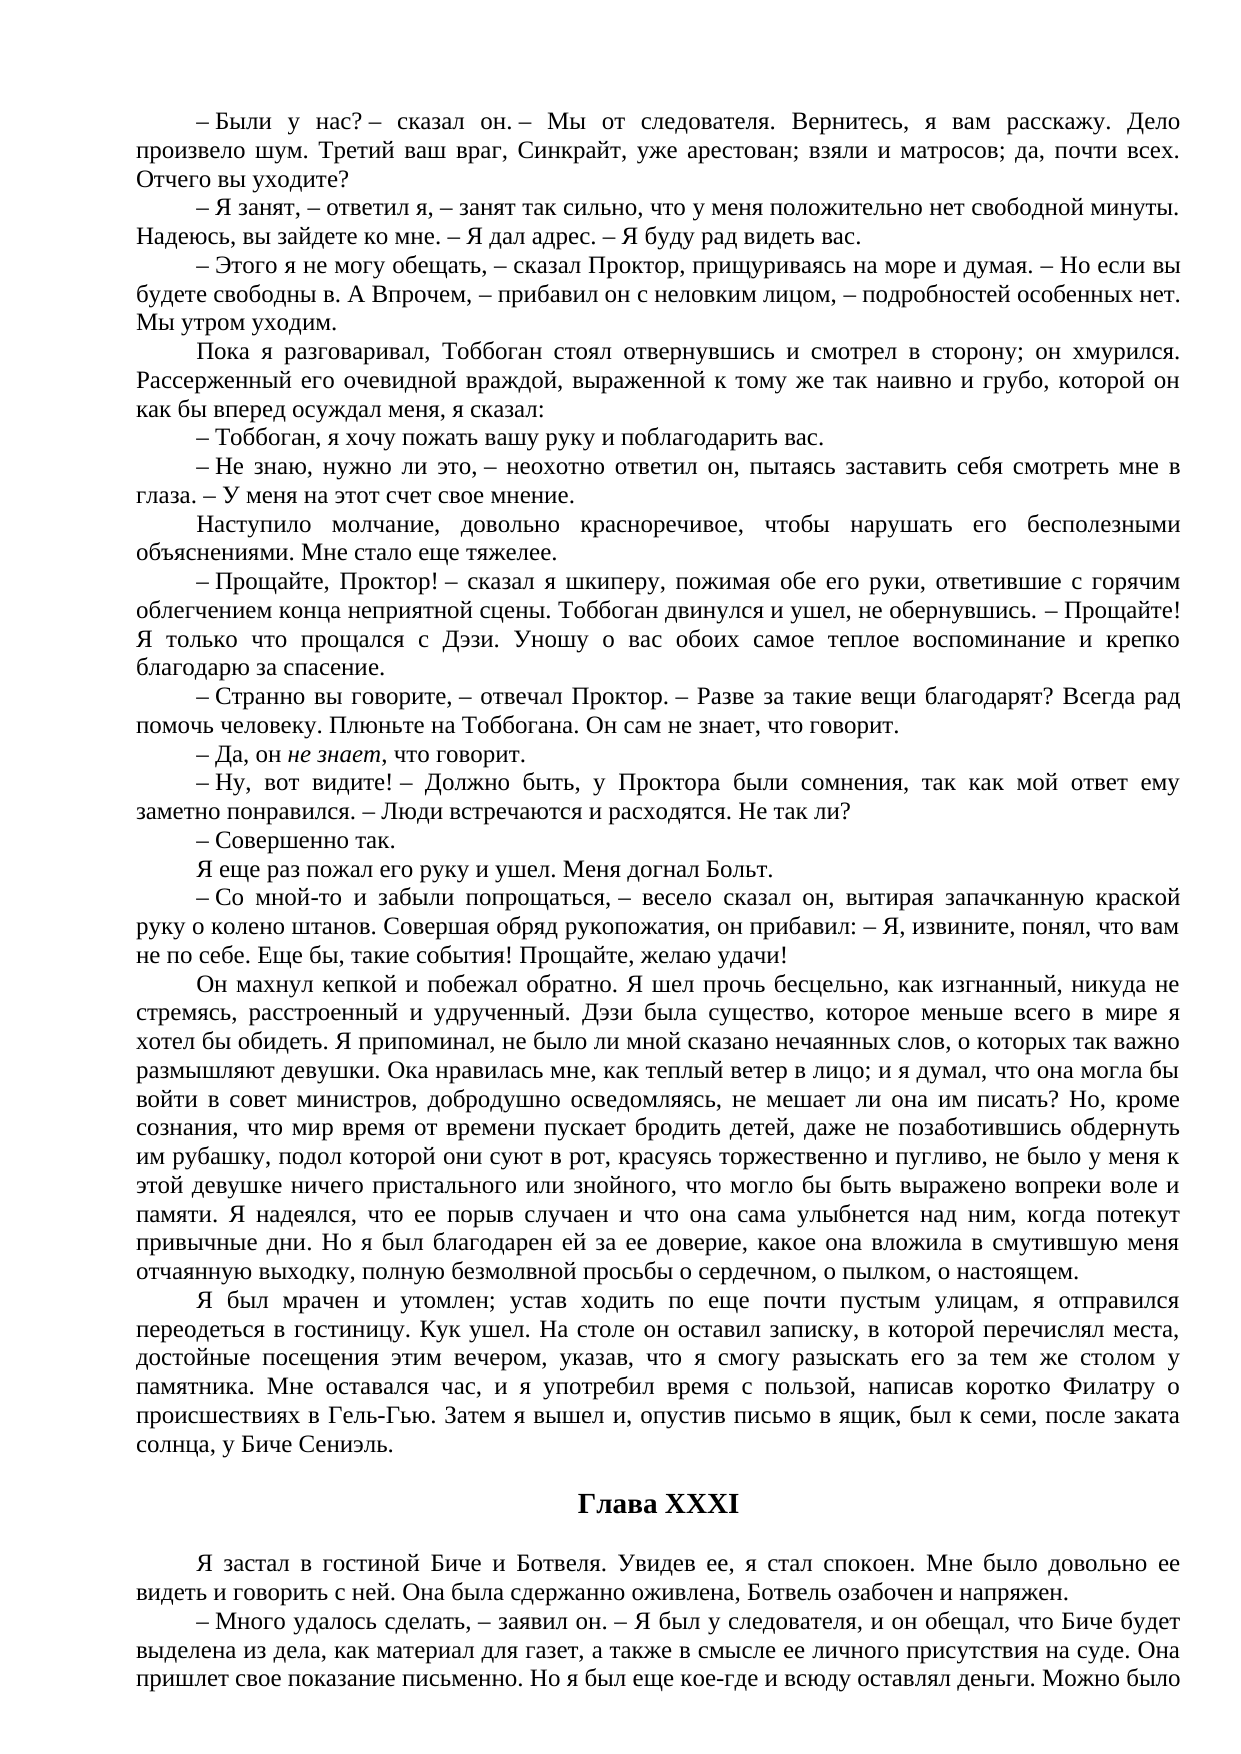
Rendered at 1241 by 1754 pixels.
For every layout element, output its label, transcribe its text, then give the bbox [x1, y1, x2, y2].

text Пока я разговаривал, Тоббоган стоял отвернувшись и смотрел в сторону; он хмурился. Рассерженный его очевидной враждой, выраженной к тому же так наивно и грубо, которой он как бы вперед осуждал меня, я сказал: [136, 336, 1181, 422]
text – Да, он не знает, что говорит. [136, 739, 1181, 767]
text – Совершенно так. [136, 825, 1181, 854]
text – Я занят, – ответил я, – занят так сильно, что у меня положительно нет свободной минуты. Надеюсь, вы зайдете ко мне. – Я дал адрес. – Я буду рад видеть вас. [136, 192, 1181, 250]
text Я застал в гостиной Биче и Ботвеля. Увидев ее, я стал спокоен. Мне было довольно ее видеть и говорить с ней. Она была сдержанно оживлена, Ботвель озабочен и напряжен. [136, 1548, 1181, 1606]
text – Со мной-то и забыли попрощаться, – весело сказал он, вытирая запачканную краской руку о колено штанов. Совершая обряд рукопожатия, он прибавил: – Я, извините, понял, что вам не по себе. Еще бы, такие события! Прощайте, желаю удачи! [136, 882, 1181, 969]
text – Странно вы говорите, – отвечал Проктор. – Разве за такие вещи благодарят? Всегда рад помочь человеку. Плюньте на Тоббогана. Он сам не знает, что говорит. [136, 681, 1181, 739]
text – Тоббоган, я хочу пожать вашу руку и поблагодарить вас. [136, 422, 1181, 451]
text – Этого я не могу обещать, – сказал Проктор, прищуриваясь на море и думая. – Но если вы будете свободны в. А Впрочем, – прибавил он с неловким лицом, – подробностей особенных нет. Мы утром уходим. [136, 250, 1181, 336]
text – Не знаю, нужно ли это, – неохотно ответил он, пытаясь заставить себя смотреть мне в глаза. – У меня на этот счет свое мнение. [136, 451, 1181, 509]
subtitle Глава XXXI [136, 1486, 1181, 1520]
text Наступило молчание, довольно красноречивое, чтобы нарушать его бесполезными объяснениями. Мне стало еще тяжелее. [136, 509, 1181, 566]
text – Прощайте, Проктор! – сказал я шкиперу, пожимая обе его руки, ответившие с горячим облегчением конца неприятной сцены. Тоббоган двинулся и ушел, не обернувшись. – Прощайте! Я только что прощался с Дэзи. Уношу о вас обоих самое теплое воспоминание и крепко благодарю за спасение. [136, 566, 1181, 681]
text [136, 1606, 1181, 1692]
text – Были у нас? – сказал он. – Мы от следователя. Вернитесь, я вам расскажу. Дело произвело шум. Третий ваш враг, Синкрайт, уже арестован; взяли и матросов; да, почти всех. Отчего вы уходите? [136, 106, 1181, 192]
text Я был мрачен и утомлен; устав ходить по еще почти пустым улицам, я отправился переодеться в гостиницу. Кук ушел. На столе он оставил записку, в которой перечислял места, достойные посещения этим вечером, указав, что я смогу разыскать его за тем же столом у памятника. Мне оставался час, и я употребил время с пользой, написав коротко Филатру о происшествиях в Гель-Гью. Затем я вышел и, опустив письмо в ящик, был к семи, после заката солнца, у Биче Сениэль. [136, 1285, 1181, 1457]
text Он махнул кепкой и побежал обратно. Я шел прочь бесцельно, как изгнанный, никуда не стремясь, расстроенный и удрученный. Дэзи была существо, которое меньше всего в мире я хотел бы обидеть. Я припоминал, не было ли мной сказано нечаянных слов, о которых так важно размышляют девушки. Ока нравилась мне, как теплый ветер в лицо; и я думал, что она могла бы войти в совет министров, добродушно осведомляясь, не мешает ли она им писать? Но, кроме сознания, что мир время от времени пускает бродить детей, даже не позаботившись обдернуть им рубашку, подол которой они суют в рот, красуясь торжественно и пугливо, не было у меня к этой девушке ничего пристального или знойного, что могло бы быть выражено вопреки воле и памяти. Я надеялся, что ее порыв случаен и что она сама улыбнется над ним, когда потекут привычные дни. Но я был благодарен ей за ее доверие, какое она вложила в смутившую меня отчаянную выходку, полную безмолвной просьбы о сердечном, о пылком, о настоящем. [136, 969, 1181, 1285]
text Я еще раз пожал его руку и ушел. Меня догнал Больт. [136, 854, 1181, 882]
text – Ну, вот видите! – Должно быть, у Проктора были сомнения, так как мой ответ ему заметно понравился. – Люди встречаются и расходятся. Не так ли? [136, 767, 1181, 825]
